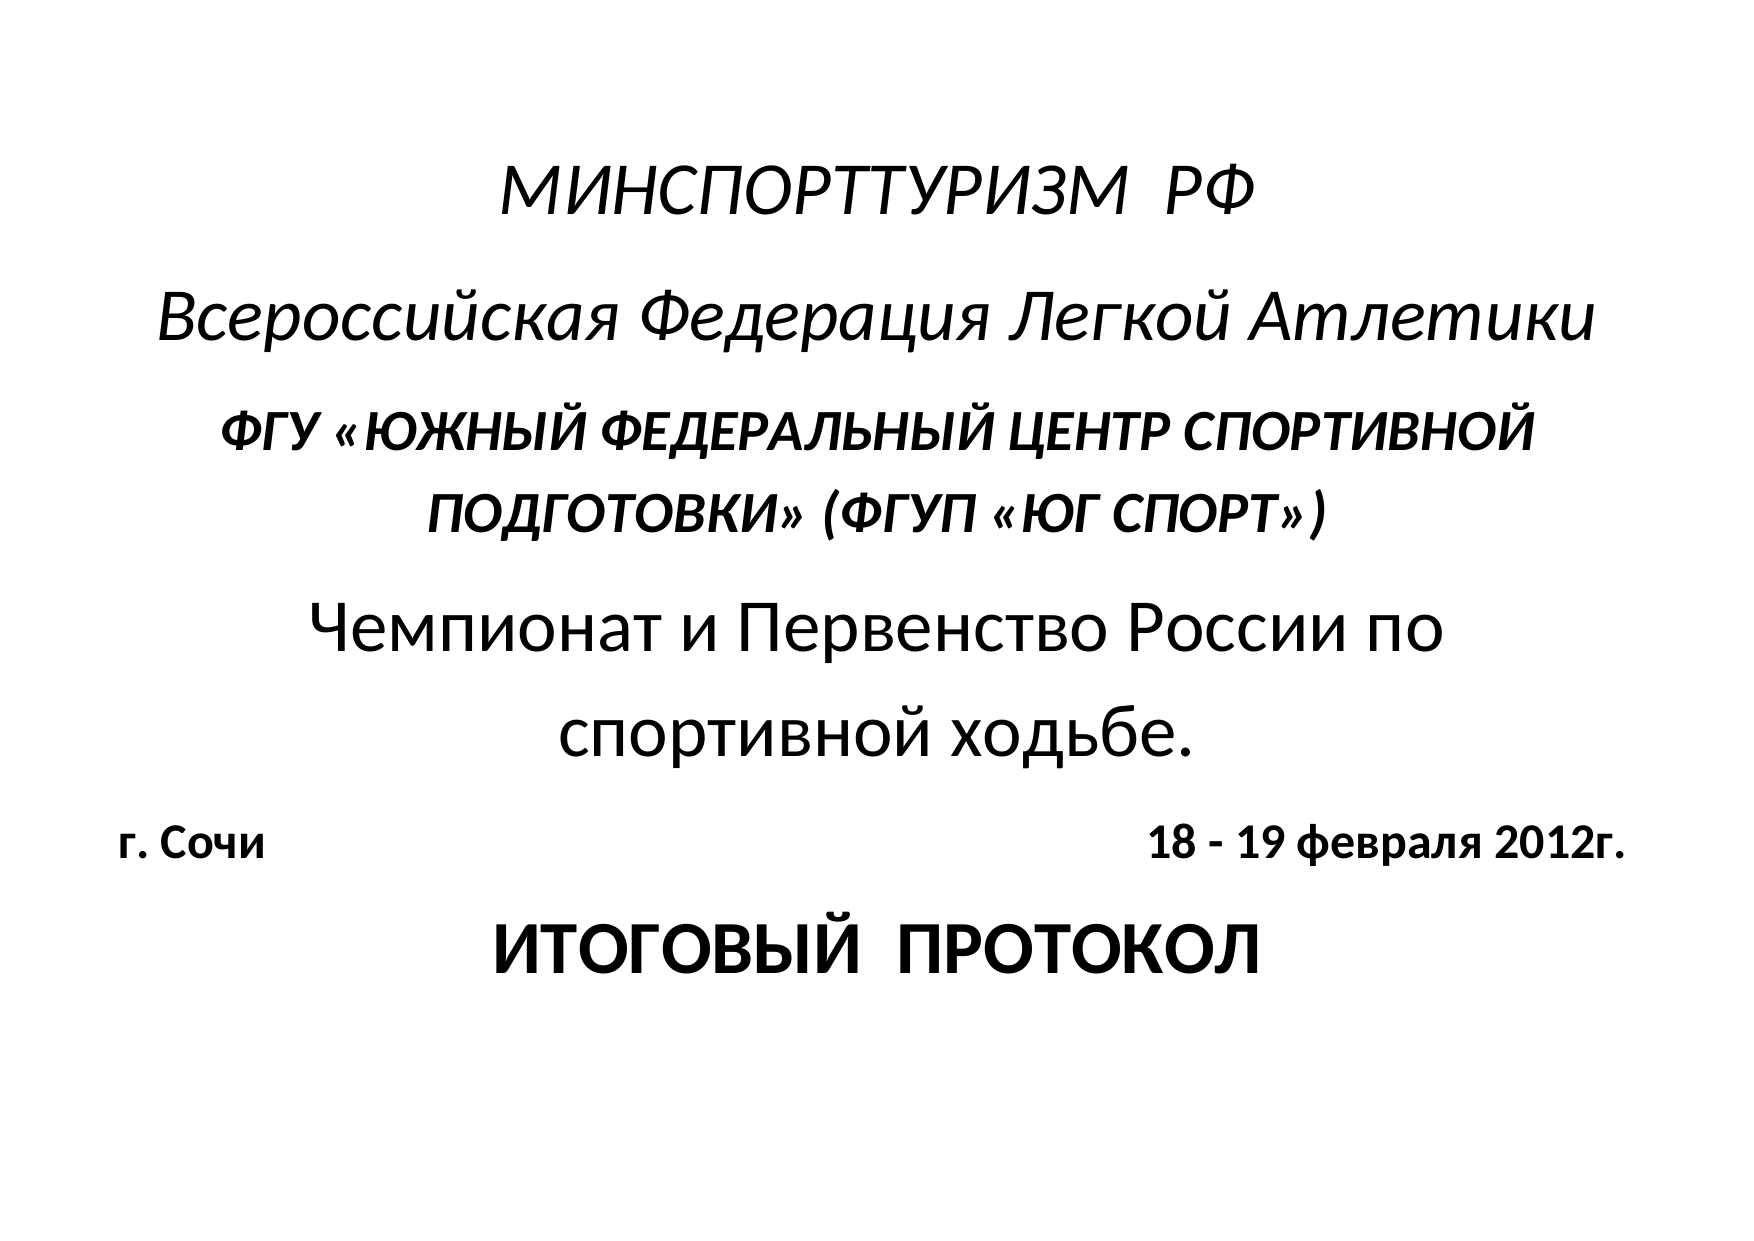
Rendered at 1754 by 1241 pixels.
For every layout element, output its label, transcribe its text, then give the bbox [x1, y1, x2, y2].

text МИНСПОРТТУРИЗМ РФ [118, 142, 1636, 233]
text ФГУ «ЮЖНЫЙ ФЕДЕРАЛЬНЫЙ ЦЕНТР СПОРТИВНОЙ ПОДГОТОВКИ» (ФГУП «ЮГ СПОРТ») [118, 394, 1636, 547]
text Всероссийская Федерация Легкой Атлетики [118, 268, 1636, 359]
text ИТОГОВЫЙ ПРОТОКОЛ [118, 901, 1636, 992]
text г. Сочи 18 - 19 февраля 2012г. [118, 810, 1636, 871]
text Чемпионат и Первенство России по спортивной ходьбе. [118, 578, 1636, 775]
